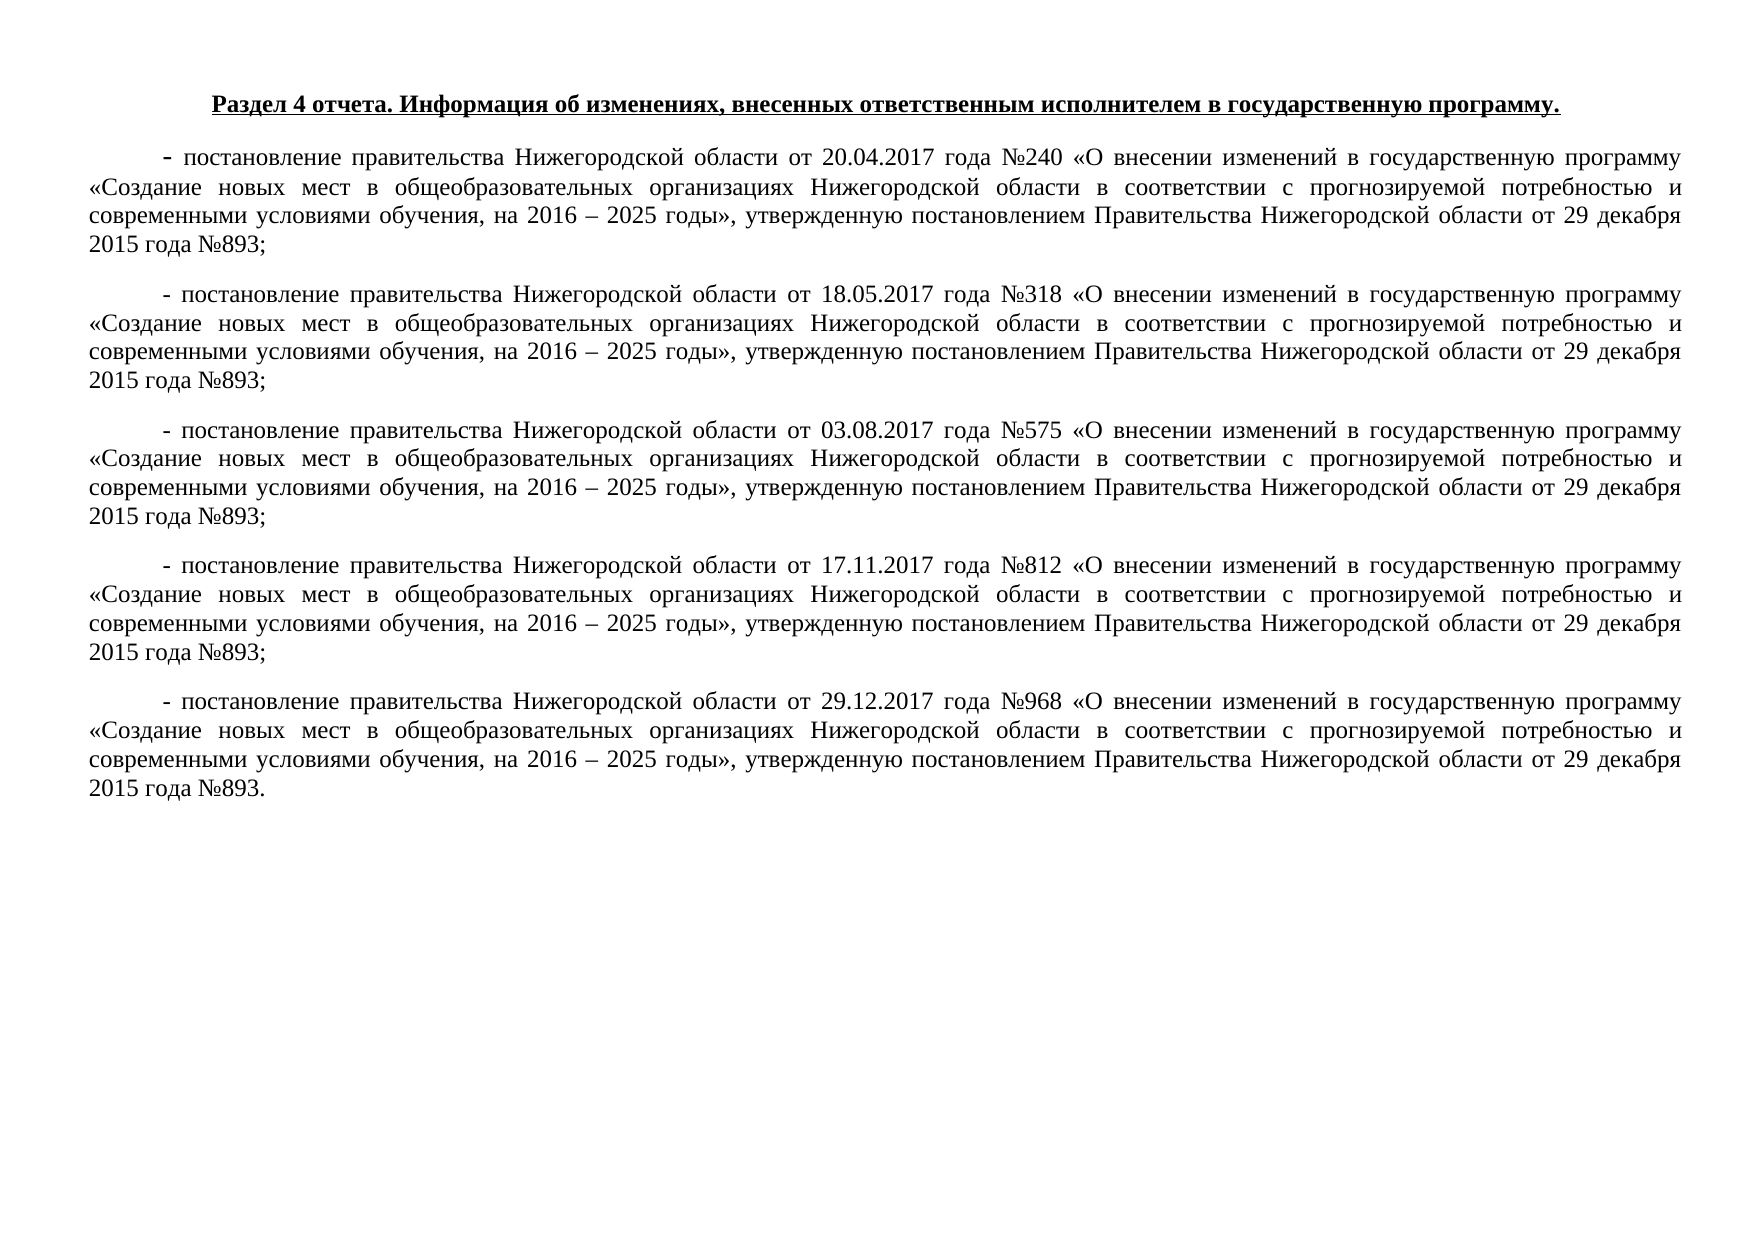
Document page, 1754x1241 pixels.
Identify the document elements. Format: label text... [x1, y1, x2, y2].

text - постановление правительства Нижегородской области от 29.12.2017 года №968 «О внесении изменений в государственную программу «Создание новых мест в общеобразовательных организациях Нижегородской области в соответствии с прогнозируемой потребностью и современными условиями обучения, на 2016 – 2025 годы», утвержденную постановлением Правительства Нижегородской области от 29 декабря 2015 года №893. [89, 686, 1683, 801]
text Раздел 4 отчета. Информация об изменениях, внесенных ответственным исполнителем в государственную программу. [89, 89, 1683, 117]
text - постановление правительства Нижегородской области от 18.05.2017 года №318 «О внесении изменений в государственную программу «Создание новых мест в общеобразовательных организациях Нижегородской области в соответствии с прогнозируемой потребностью и современными условиями обучения, на 2016 – 2025 годы», утвержденную постановлением Правительства Нижегородской области от 29 декабря 2015 года №893; [89, 279, 1683, 394]
text - постановление правительства Нижегородской области от 20.04.2017 года №240 «О внесении изменений в государственную программу «Создание новых мест в общеобразовательных организациях Нижегородской области в соответствии с прогнозируемой потребностью и современными условиями обучения, на 2016 – 2025 годы», утвержденную постановлением Правительства Нижегородской области от 29 декабря 2015 года №893; [89, 138, 1683, 258]
text - постановление правительства Нижегородской области от 03.08.2017 года №575 «О внесении изменений в государственную программу «Создание новых мест в общеобразовательных организациях Нижегородской области в соответствии с прогнозируемой потребностью и современными условиями обучения, на 2016 – 2025 годы», утвержденную постановлением Правительства Нижегородской области от 29 декабря 2015 года №893; [89, 415, 1683, 530]
text - постановление правительства Нижегородской области от 17.11.2017 года №812 «О внесении изменений в государственную программу «Создание новых мест в общеобразовательных организациях Нижегородской области в соответствии с прогнозируемой потребностью и современными условиями обучения, на 2016 – 2025 годы», утвержденную постановлением Правительства Нижегородской области от 29 декабря 2015 года №893; [89, 551, 1683, 666]
